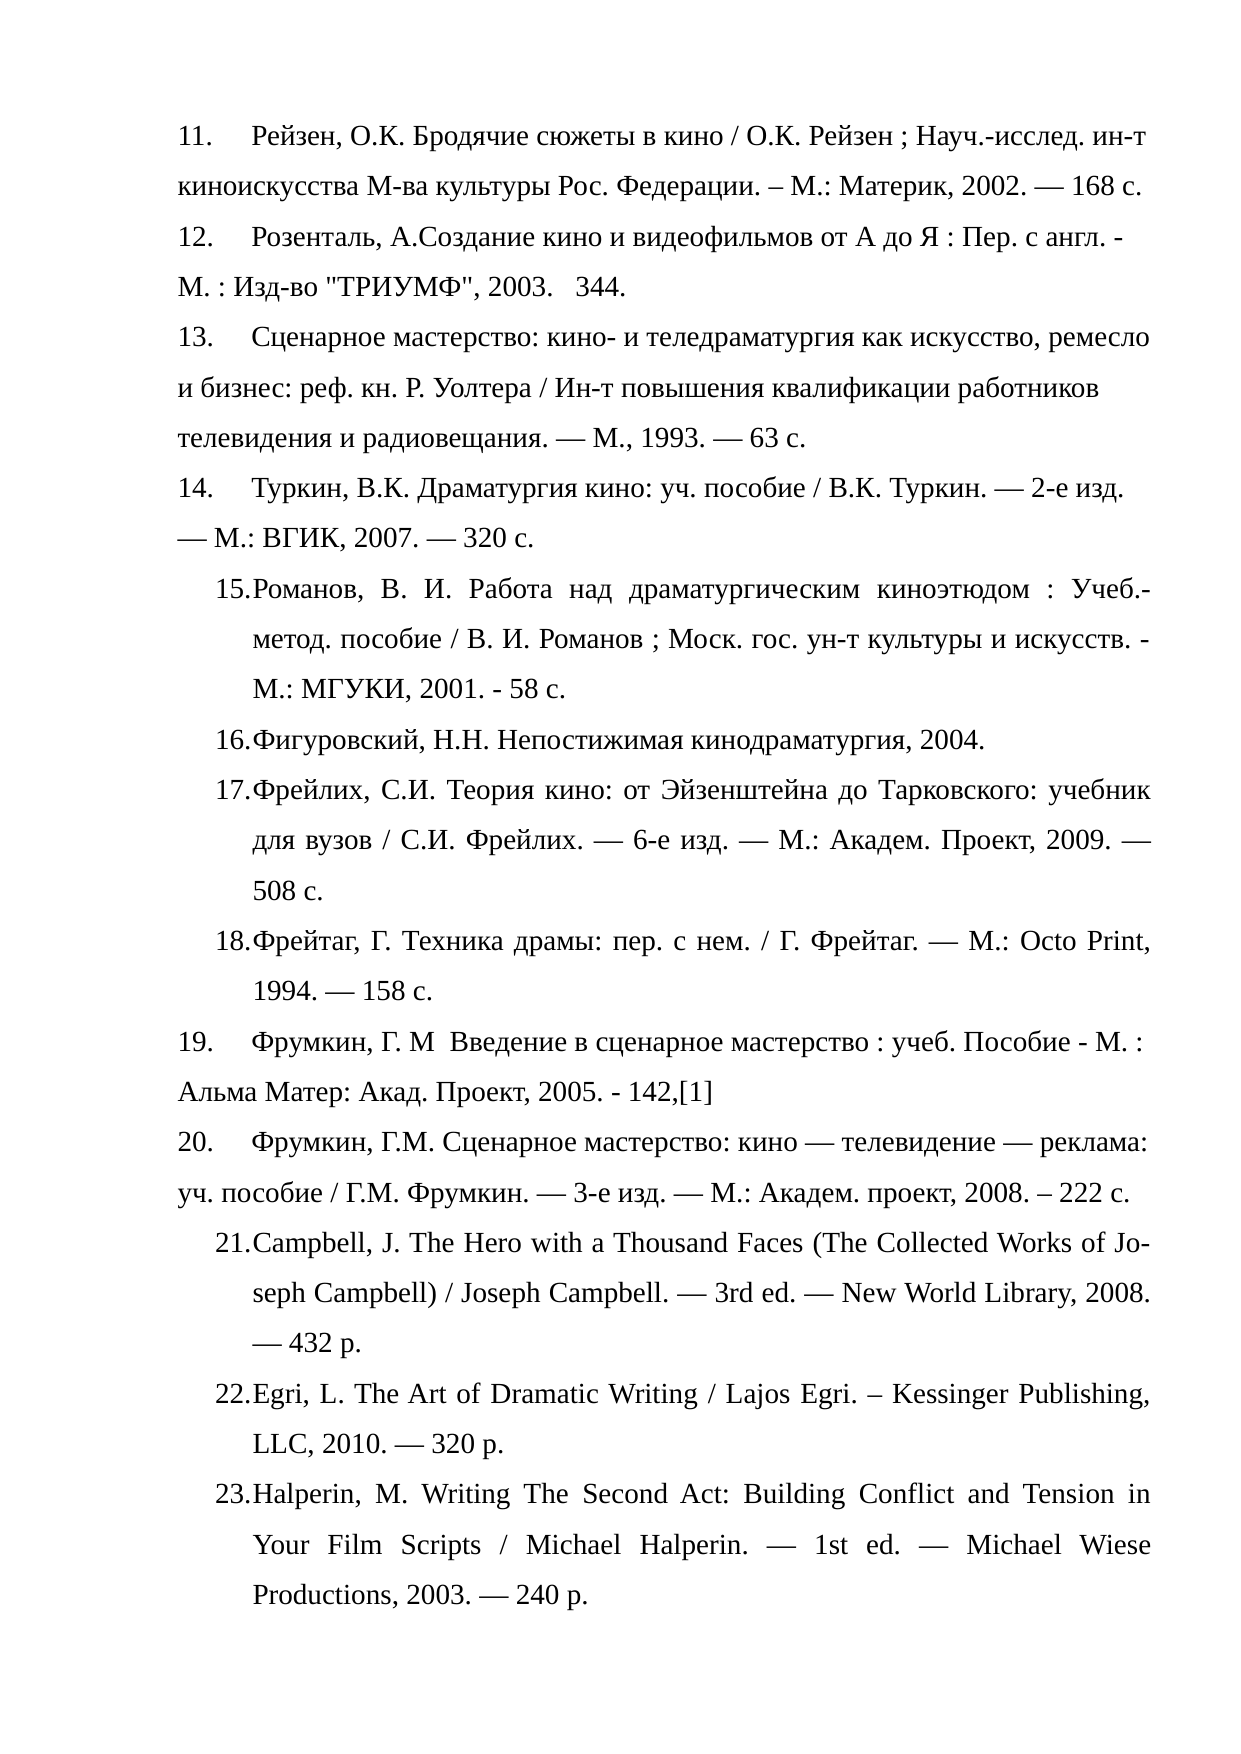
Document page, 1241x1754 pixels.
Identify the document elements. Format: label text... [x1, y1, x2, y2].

list Розенталь, А.Создание кино и видеофильмов от А до Я : Пер. с англ. - М. : Изд-во "ТРИУМФ", 2003. 344. [177, 219, 1152, 303]
list Сценарное мастерство: кино- и теледраматургия как искусство, ремесло и бизнес: реф. кн. Р. Уолтера / Ин-т повышения квалификации работников телевидения и радиовещания. — М., 1993. — 63 с. [177, 319, 1152, 453]
list Рейзен, О.К. Бродячие сюжеты в кино / О.К. Рейзен ; Науч.-исслед. ин-т киноискусства М-ва культуры Рос. Федерации. – М.: Материк, 2002. — 168 с. [177, 118, 1152, 202]
list Фрумкин, Г. М Введение в сценарное мастерство : учеб. Пособие - М. : Альма Матер: Акад. Проект, 2005. - 142,[1] [177, 1024, 1152, 1108]
list Фрейлих, С.И. Теория кино: от Эйзенштейна до Тарковского: учебник для вузов / С.И. Фрейлих. — 6-е изд. — М.: Академ. Проект, 2009. — 508 с. [215, 772, 1152, 906]
list Campbell, J. The Hero with a Thousand Faces (The Collected Works of Jo-seph Campbell) / Joseph Campbell. — 3rd ed. — New World Library, 2008. — 432 p. [215, 1225, 1152, 1359]
list Egri, L. The Art of Dramatic Writing / Lajos Egri. – Kessinger Publishing, LLC, 2010. — 320 p. [215, 1376, 1152, 1460]
list Halperin, M. Writing The Second Act: Building Conflict and Tension in Your Film Scripts / Michael Halperin. — 1st ed. — Michael Wiese Productions, 2003. — 240 p. [215, 1477, 1152, 1611]
list Фрейтаг, Г. Техника драмы: пер. с нем. / Г. Фрейтаг. — М.: Octo Print, 1994. — 158 c. [215, 923, 1152, 1007]
list Фрумкин, Г.М. Сценарное мастерство: кино — телевидение — реклама: уч. пособие / Г.М. Фрумкин. — 3-е изд. — М.: Академ. проект, 2008. – 222 с. [177, 1124, 1152, 1208]
list Романов, В. И. Работа над драматургическим киноэтюдом : Учеб.-метод. пособие / В. И. Романов ; Моск. гос. ун-т культуры и искусств. - М.: МГУКИ, 2001. - 58 с. [215, 571, 1152, 705]
list Фигуровский, Н.Н. Непостижимая кинодраматургия, 2004. [215, 722, 1152, 755]
list Туркин, В.К. Драматургия кино: уч. пособие / В.К. Туркин. — 2-е изд. — М.: ВГИК, 2007. — 320 с. [177, 470, 1152, 554]
